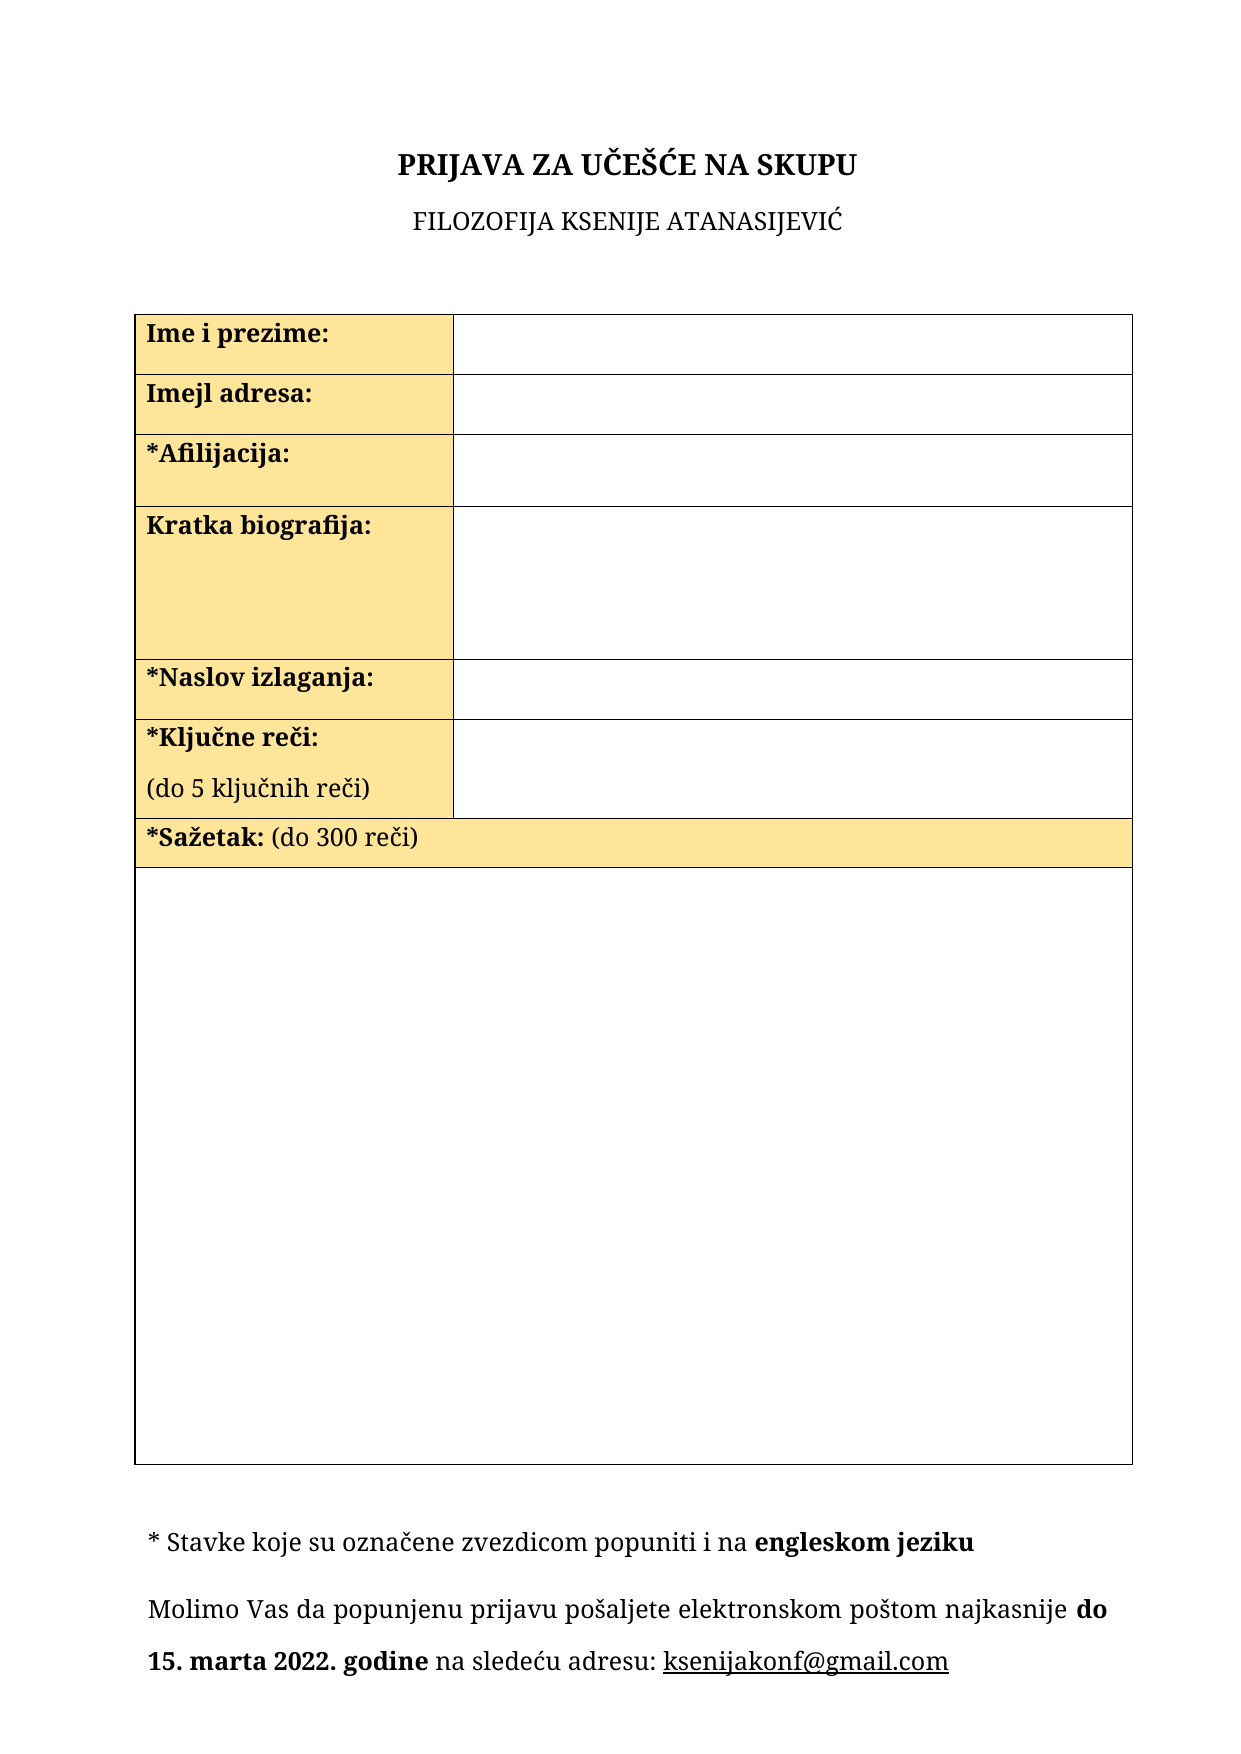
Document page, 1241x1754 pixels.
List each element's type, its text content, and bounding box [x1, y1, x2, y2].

table_cell [454, 507, 1132, 659]
table_cell *Afilijacija: [136, 435, 453, 506]
text * Stavke koje su označene zvezdicom popuniti i na engleskom jeziku [148, 1524, 1107, 1558]
table_header Ime i prezime: [136, 315, 453, 374]
table_header [454, 315, 1132, 374]
text Molimo Vas da popunjenu prijavu pošaljete elektronskom poštom najkasnije do 15. marta 2022. godine na sledeću adresu: ksenijakonf@gmail.com [148, 1592, 1107, 1677]
table_cell *Sažetak: (do 300 reči) [136, 819, 1132, 867]
table_cell [136, 868, 1132, 1464]
table_cell *Ključne reči: (do 5 ključnih reči) [136, 720, 453, 818]
table_cell *Naslov izlaganja: [136, 660, 453, 719]
table_cell [454, 435, 1132, 506]
table_cell [454, 375, 1132, 434]
table_cell Imejl adresa: [136, 375, 453, 434]
text PRIJAVA ZA UČEŠĆE NA SKUPU [148, 144, 1107, 183]
table_cell [454, 720, 1132, 818]
table_cell [454, 660, 1132, 719]
table_cell Kratka biografija: [136, 507, 453, 659]
text FILOZOFIJA KSENIJE ATANASIJEVIĆ [148, 203, 1107, 237]
